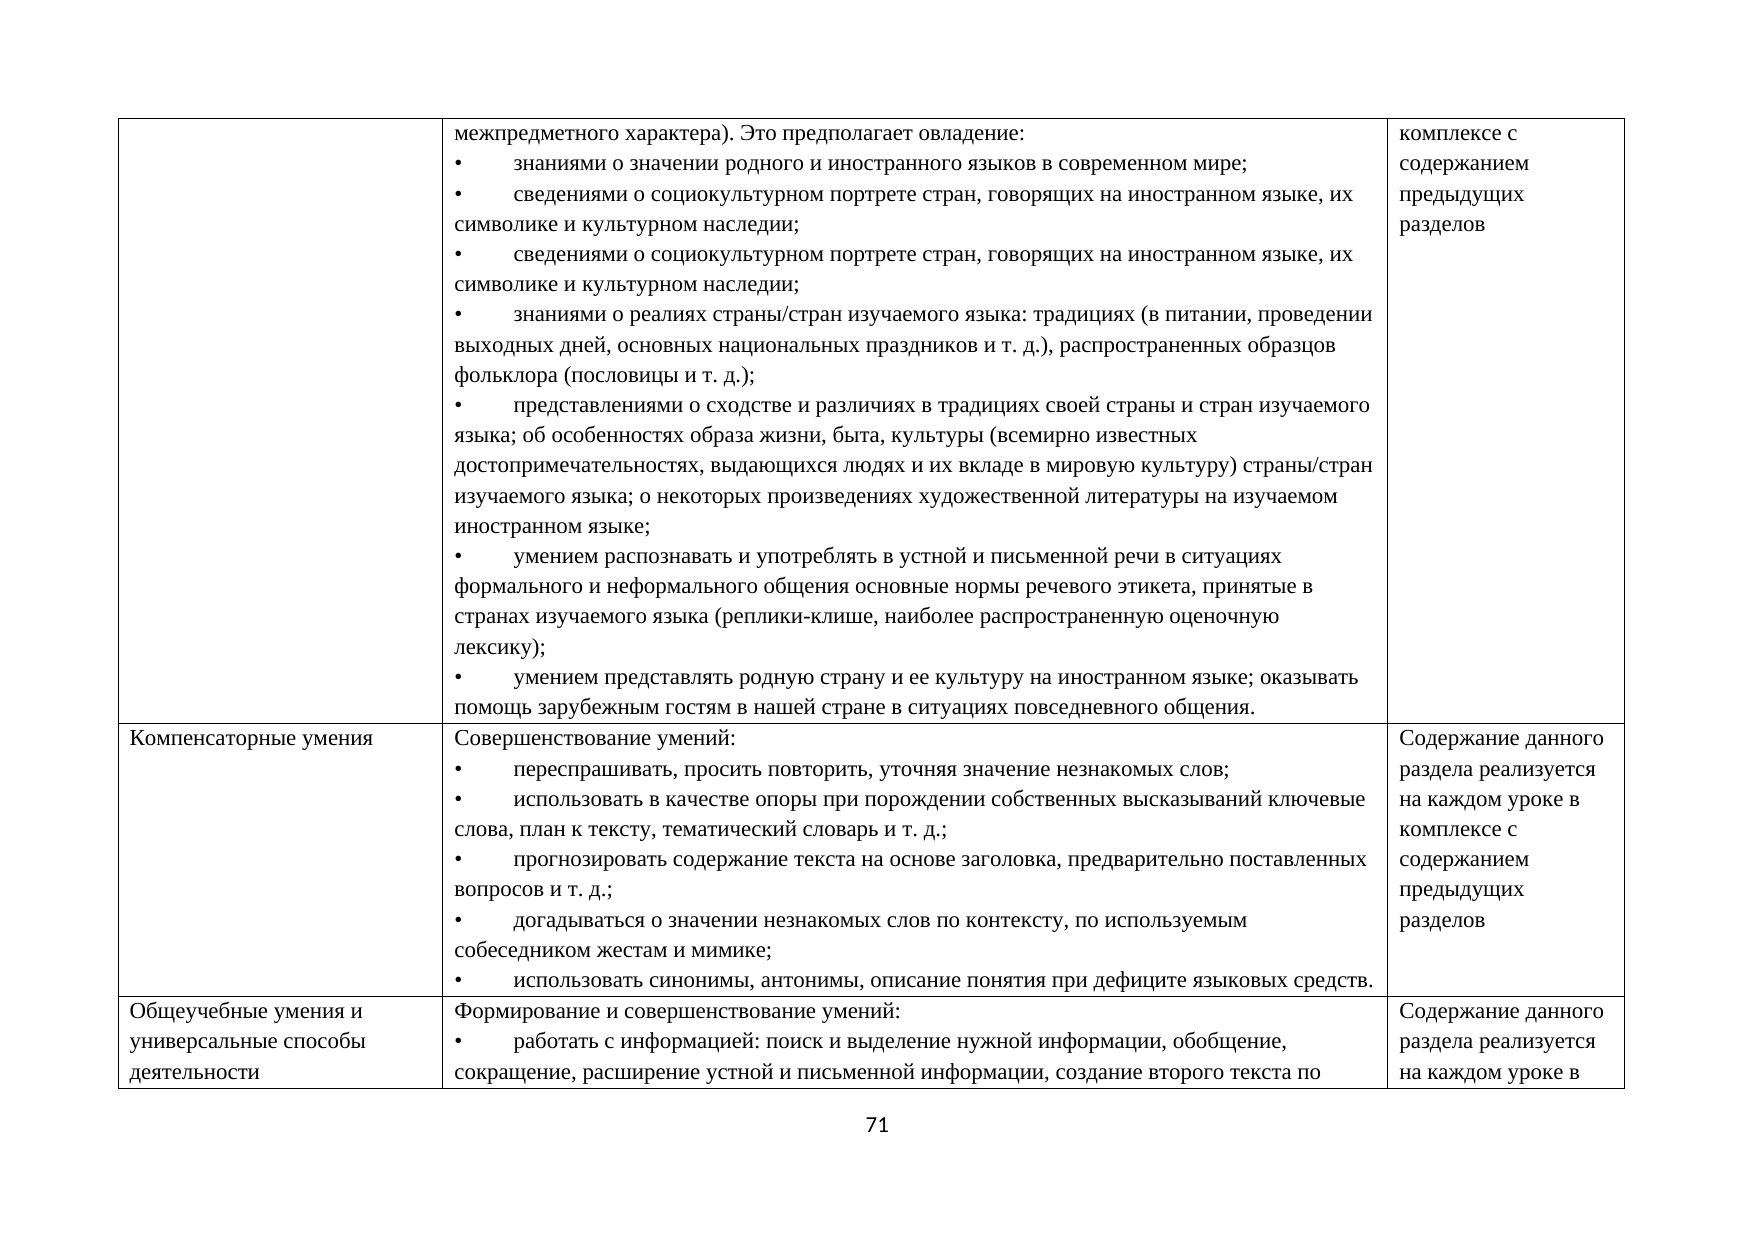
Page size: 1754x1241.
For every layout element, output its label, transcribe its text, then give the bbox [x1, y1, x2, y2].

table_cell Содержание данного раздела реализуется на каждом уроке в комплексе с содержанием предыдущих разделов [1388, 724, 1624, 996]
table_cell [1388, 997, 1624, 1088]
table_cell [1388, 119, 1624, 723]
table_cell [443, 119, 1387, 723]
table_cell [443, 997, 1387, 1088]
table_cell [119, 997, 442, 1088]
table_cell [119, 119, 442, 723]
table_cell Совершенствование умений: • переспрашивать, просить повторить, уточняя значение незнакомых слов; • использовать в качестве опоры при порождении собственных высказываний ключевые слова, план к тексту, тематический словарь и т. д.; • прогнозировать содержание текста на основе заголовка, предварительно поставленных вопросов и т. д.; • догадываться о значении незнакомых слов по контексту, по используемым собеседником жестам и мимике; • использовать синонимы, антонимы, описание понятия при дефиците языковых средств. [443, 724, 1387, 996]
table_cell Компенсаторные умения [119, 724, 442, 996]
